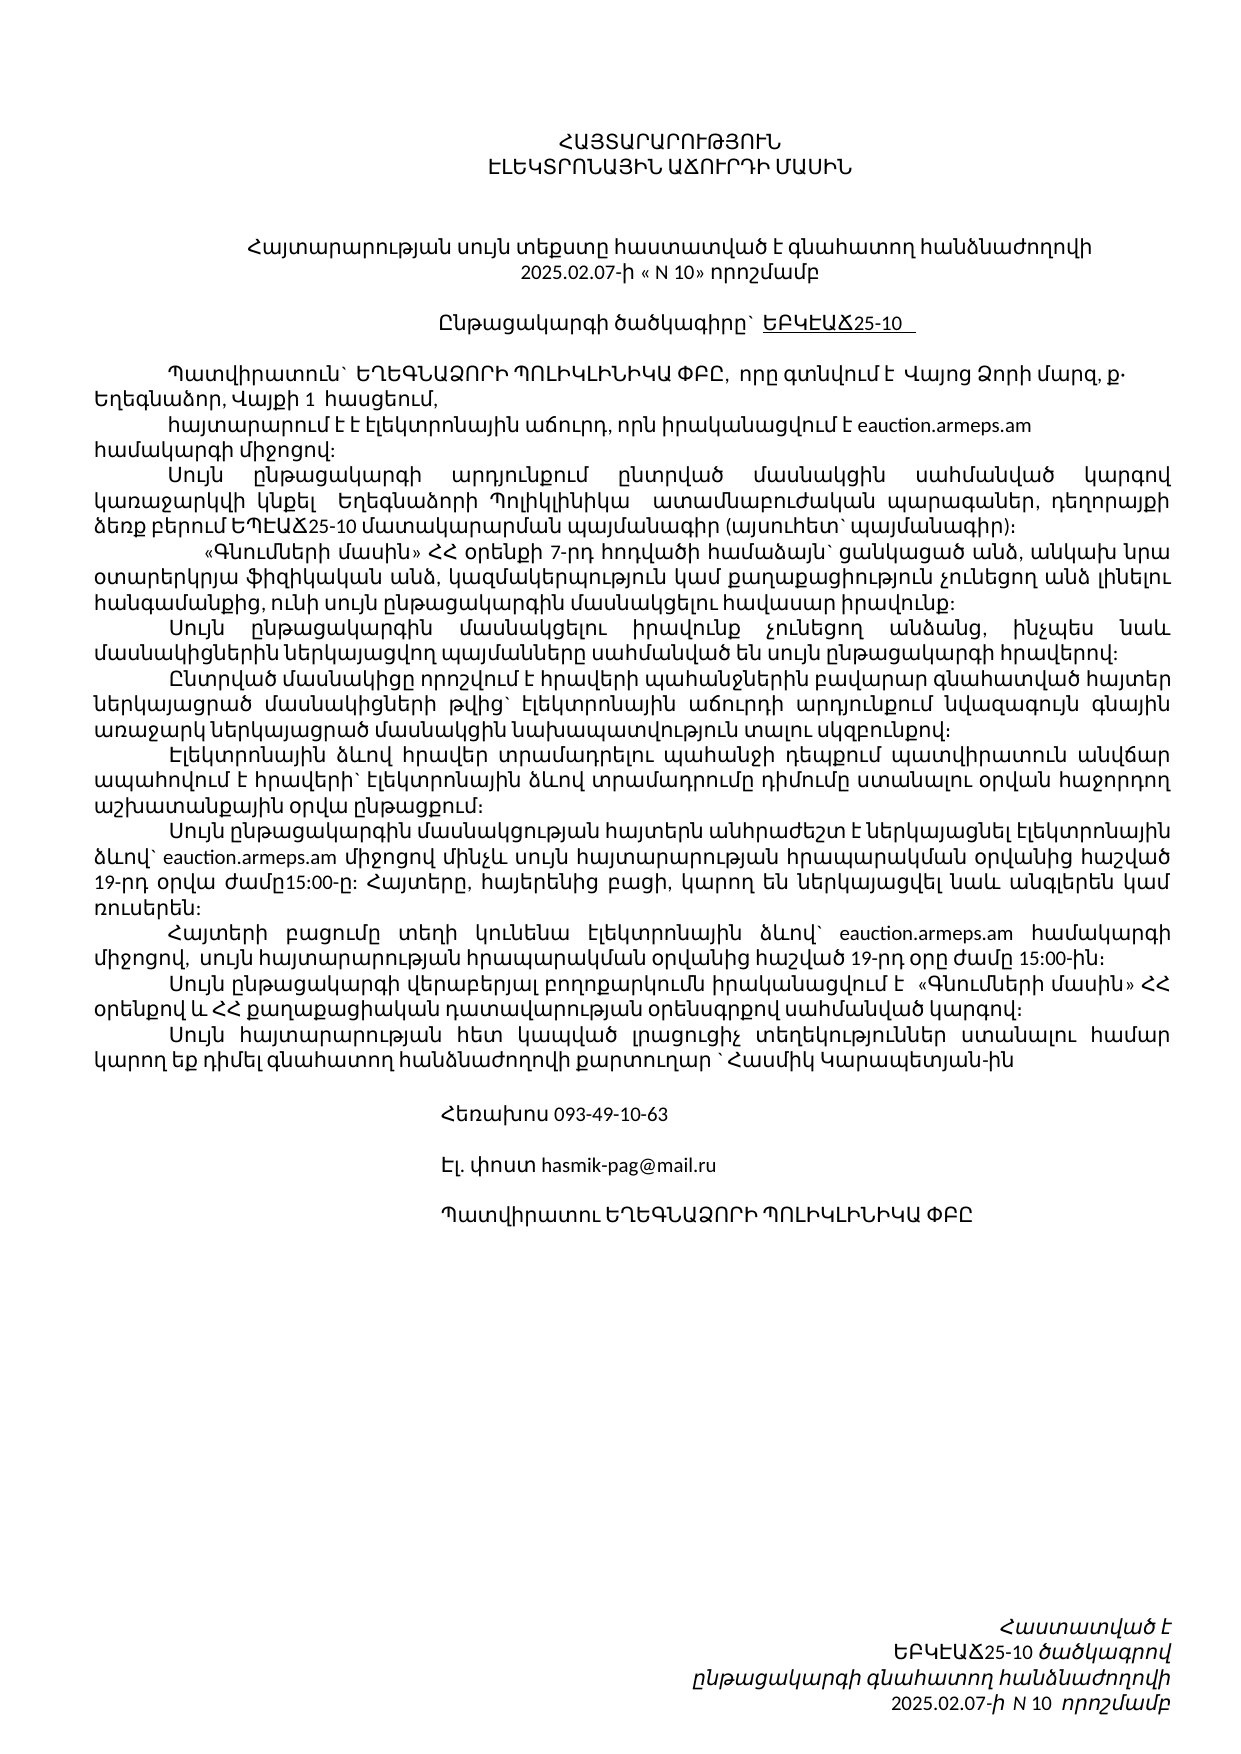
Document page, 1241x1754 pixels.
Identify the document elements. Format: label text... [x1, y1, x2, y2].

text ՀԱՅՏԱՐԱՐՈՒԹՅՈՒՆ [94, 129, 1171, 154]
text Հեռախոս 093-49-10-63 [94, 1101, 1171, 1126]
text Սույն ընթացակարգի արդյունքում ընտրված մասնակցին սահմանված կարգով կառաջարկվի կնքել Եղեգնաձորի Պոլիկլինիկա ատամնաբուժական պարագաներ, դեղորայքի ձեռք բերում ԵՊԷԱՃ25-10 մատակարարման պայմանագիր (այսուհետ` պայմանագիր)։ [94, 463, 1171, 539]
text Հաստատված է [94, 1614, 1171, 1639]
text ԷԼԵԿՏՐՈՆԱՅԻՆ ԱՃՈՒՐԴԻ ՄԱՍԻՆ [94, 154, 1171, 180]
text Էլեկտրոնային ձևով հրավեր տրամադրելու պահանջի դեպքում պատվիրատուն անվճար ապահովում է հրավերի` էլեկտրոնային ձևով տրամադրումը դիմումը ստանալու օրվան հաջորդող աշխատանքային օրվա ընթացքում։ [94, 742, 1171, 818]
text Սույն ընթացակարգին մասնակցության հայտերն անհրաժեշտ է ներկայացնել էլեկտրոնային ձևով` eauction.armeps.am միջոցով մինչև սույն հայտարարության հրապարակման օրվանից հաշված 19-րդ օրվա ժամը15:00-ը: Հայտերը, հայերենից բացի, կարող են ներկայացվել նաև անգլերեն կամ ռուսերեն: [94, 818, 1171, 920]
text Սույն ընթացակարգին մասնակցելու իրավունք չունեցող անձանց, ինչպես նաև մասնակիցներին ներկայացվող պայմանները սահմանված են սույն ընթացակարգի հրավերով: [94, 615, 1171, 666]
text «Գնումների մասին» ՀՀ օրենքի 7-րդ հոդվածի համաձայն` ցանկացած անձ, անկախ նրա օտարերկրյա ֆիզիկական անձ, կազմակերպություն կամ քաղաքացիություն չունեցող անձ լինելու հանգամանքից, ունի սույն ընթացակարգին մասնակցելու հավասար իրավունք: [94, 539, 1171, 615]
text 2025.02.07 -ի « N 10» որոշմամբ [94, 259, 1171, 285]
text 2025.02.07 -ի N 10 որոշմամբ [94, 1690, 1171, 1716]
text Ընտրված մասնակիցը որոշվում է հրավերի պահանջներին բավարար գնահատված հայտեր ներկայացրած մասնակիցների թվից` էլեկտրոնային աճուրդի արդյունքում նվազագույն գնային առաջարկ ներկայացրած մասնակցին նախապատվություն տալու սկզբունքով։ [94, 666, 1171, 742]
text Սույն ընթացակարգի վերաբերյալ բողոքարկումն իրականացվում է «Գնումների մասին» ՀՀ օրենքով և ՀՀ քաղաքացիական դատավարության օրենսգրքով սահմանված կարգով։ [94, 971, 1171, 1022]
text Հայտերի բացումը տեղի կունենա էլեկտրոնային ձևով` eauction.armeps.am համակարգի միջոցով, սույն հայտարարության հրապարակման օրվանից հաշված 19-րդ օրը ժամը 15:00-ին։ [94, 920, 1171, 971]
text Հայտարարության սույն տեքստը հաստատված է գնահատող հանձնաժողովի [94, 234, 1171, 259]
text Պատվիրատուն` ԵՂԵԳՆԱՁՈՐԻ ՊՈԼԻԿԼԻՆԻԿԱ ՓԲԸ, որը գտնվում է Վայոց Ձորի մարզ, ք· Եղեգնաձոր, Վայքի 1 հասցեում, [94, 361, 1171, 412]
text հայտարարում է է էլեկտրոնային աճուրդ, որն իրականացվում է eauction.armeps.am համակարգի միջոցով: [94, 412, 1171, 463]
text Ընթացակարգի ծածկագիրը` ԵԲԿԷԱՃ25-10 [94, 310, 1171, 336]
text ԵԲԿԷԱՃ25-10 ծածկագրով [94, 1639, 1171, 1665]
text Սույն հայտարարության հետ կապված լրացուցիչ տեղեկություններ ստանալու համար կարող եք դիմել գնահատող հանձնաժողովի քարտուղար ` Հասմիկ Կարապետյան-ին [94, 1022, 1171, 1073]
text Էլ. փոստ hasmik-pag@mail.ru [94, 1152, 1171, 1177]
text ընթացակարգի գնահատող հանձնաժողովի [94, 1665, 1171, 1690]
text Պատվիրատու ԵՂԵԳՆԱՁՈՐԻ ՊՈԼԻԿԼԻՆԻԿԱ ՓԲԸ [94, 1203, 1171, 1228]
